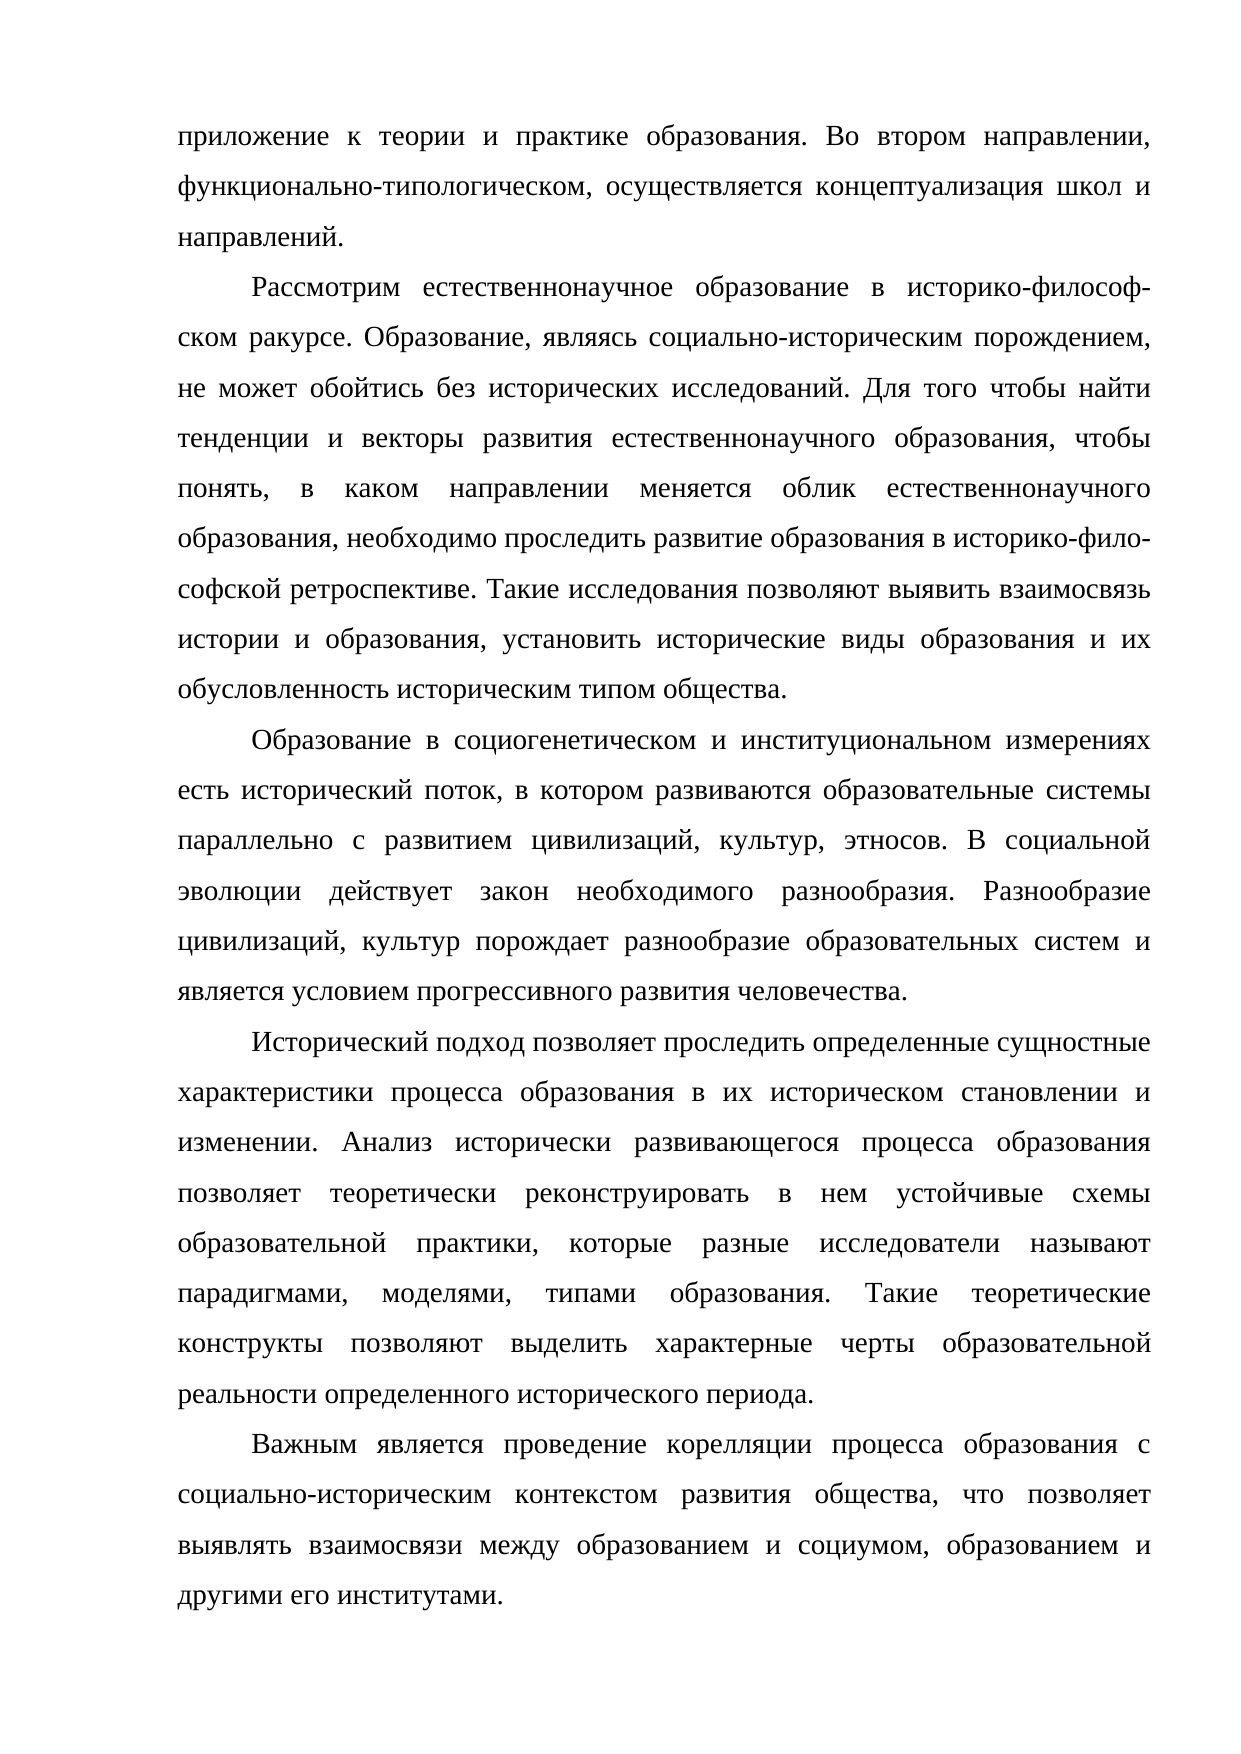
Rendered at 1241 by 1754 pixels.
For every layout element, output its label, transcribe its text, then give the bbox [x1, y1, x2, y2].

text Важным является проведение корелляции процесса образования с социально-историческим контекстом развития общества, что позволяет выявлять взаимосвязи между образованием и социумом, образованием и другими его институтами. [177, 1426, 1152, 1611]
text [177, 118, 1152, 252]
text Исторический подход позволяет проследить определенные сущностные характеристики процесса образования в их историческом становлении и изменении. Анализ исторически развивающегося процесса образования позволяет теоретически реконструировать в нем устойчивые схемы образовательной практики, которые разные исследователи называют парадигмами, моделями, типами образования. Такие теоретические конструкты позволяют выделить характерные черты образовательной реальности определенного исторического периода. [177, 1024, 1152, 1409]
text Образование в социогенетическом и институциональном измерениях есть исторический поток, в котором развиваются образовательные системы параллельно с развитием цивилизаций, культур, этносов. В социальной эволюции действует закон необходимого разнообразия. Разнообразие цивилизаций, культур порождает разнообразие образовательных систем и является условием прогрессивного развития человечества. [177, 722, 1152, 1007]
text Рассмотрим естественнонаучное образование в историко-философ-ском ракурсе. Образование, являясь социально-историческим порождением, не может обойтись без исторических исследований. Для того чтобы найти тенденции и векторы развития естественнонаучного образования, чтобы понять, в каком направлении меняется облик естественнонаучного образования, необходимо проследить развитие образования в историко-фило-софской ретроспективе. Такие исследования позволяют выявить взаимосвязь истории и образования, установить исторические виды образования и их обусловленность историческим типом общества. [177, 269, 1152, 705]
